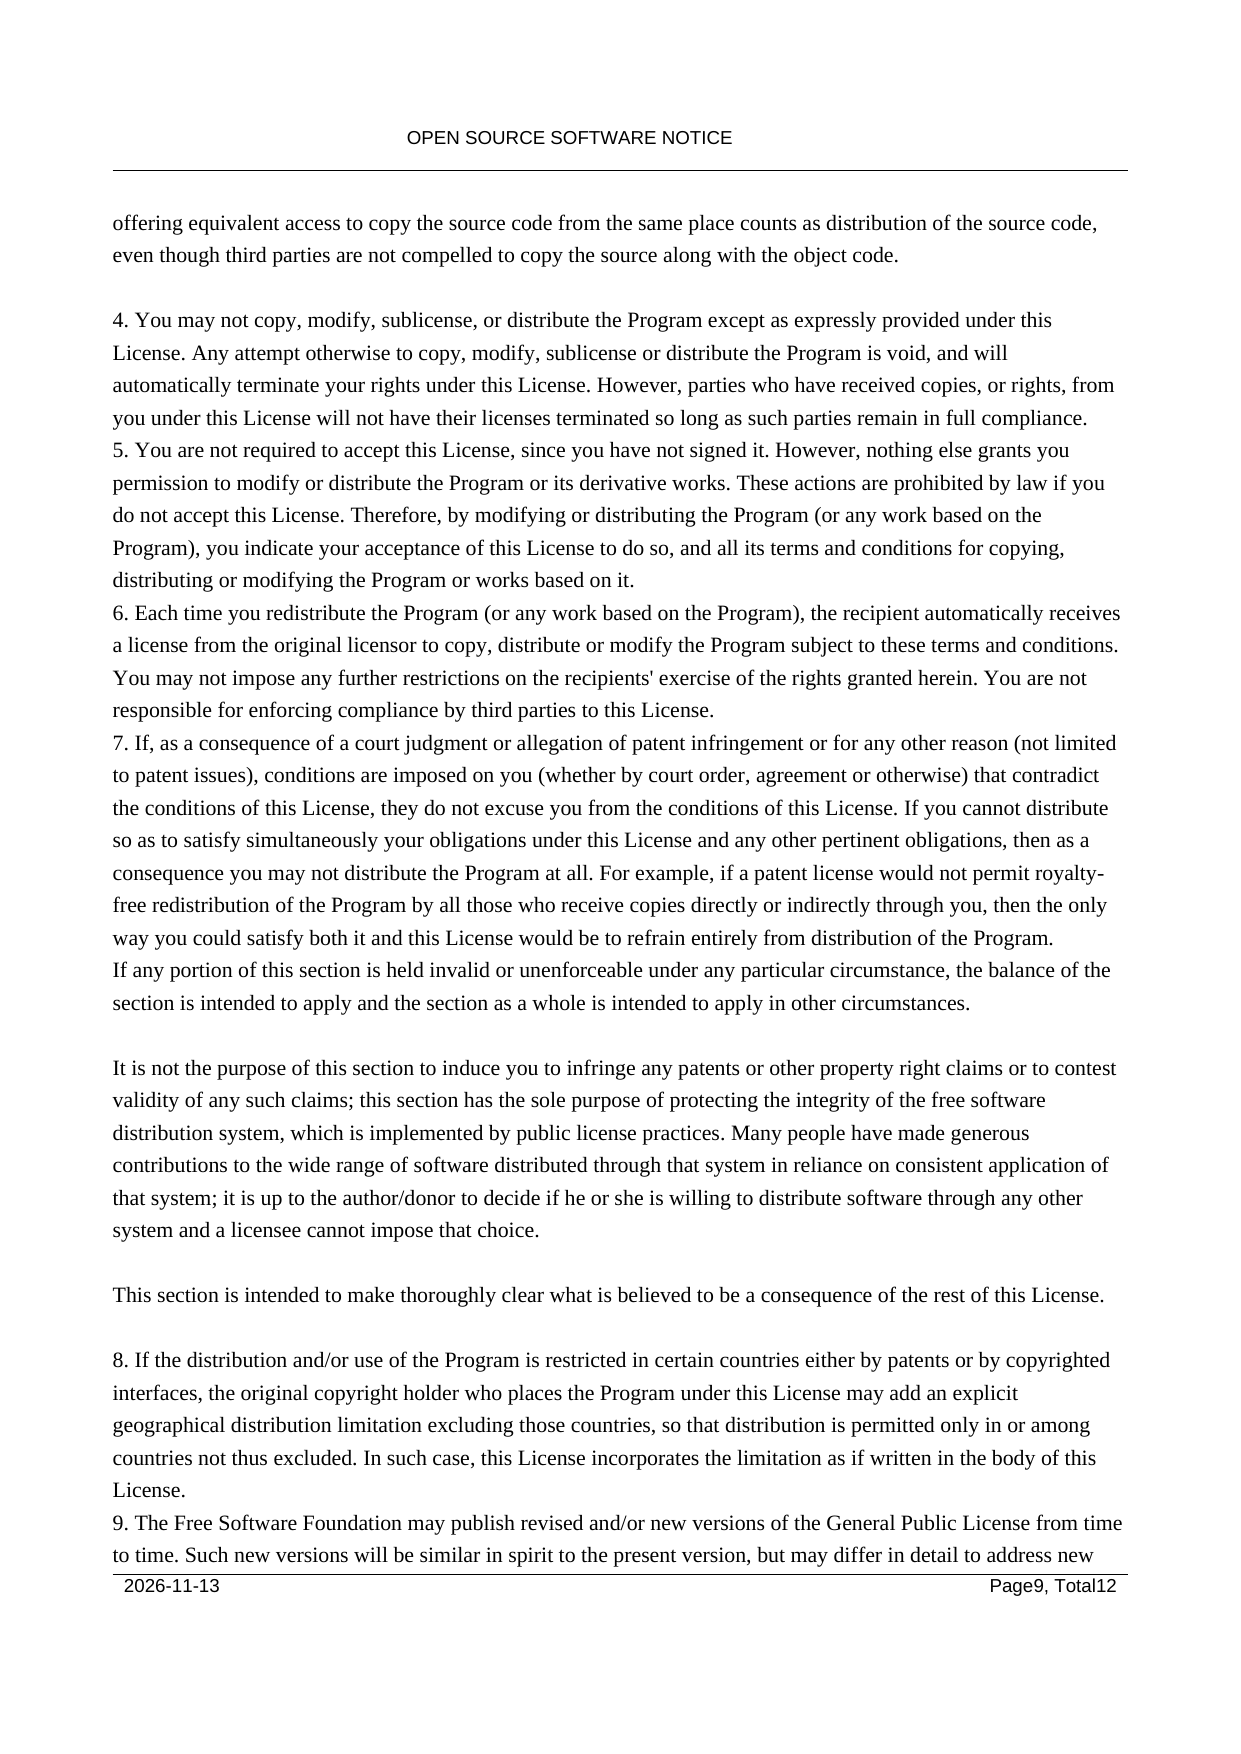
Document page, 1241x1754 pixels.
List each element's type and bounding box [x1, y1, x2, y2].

text [112, 206, 1128, 1571]
